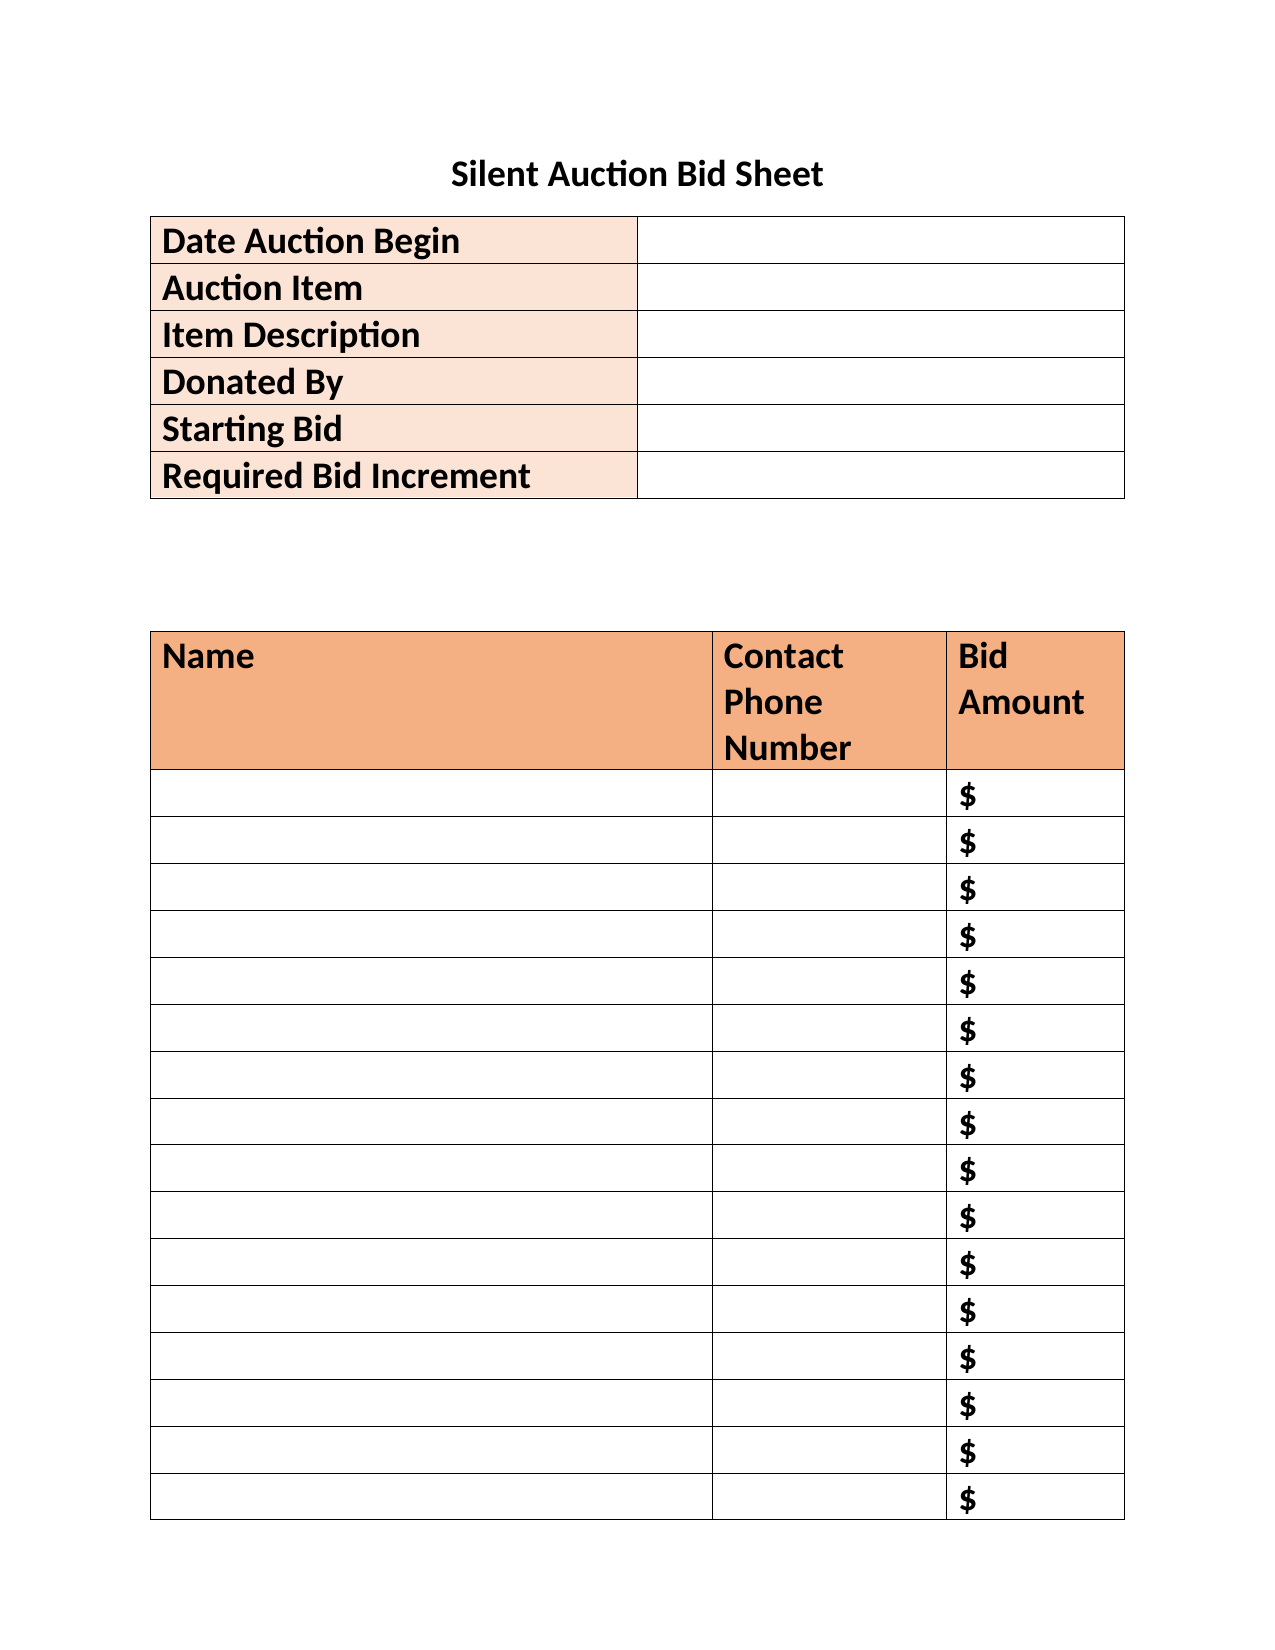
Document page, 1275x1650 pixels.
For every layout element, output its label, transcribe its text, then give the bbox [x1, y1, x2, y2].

table_header Date Auction Begin [151, 217, 637, 263]
table_header Contact Phone Number [713, 632, 946, 769]
table_cell [151, 1005, 712, 1051]
table_cell [713, 1099, 946, 1144]
table_cell [713, 864, 946, 910]
table_header [638, 217, 1124, 263]
table_cell [151, 911, 712, 957]
table_cell $ [947, 817, 1124, 863]
table_cell [151, 958, 712, 1004]
table_cell [151, 1427, 712, 1472]
table_cell [713, 1427, 946, 1472]
table_cell $ [947, 770, 1124, 816]
table_cell Starting Bid [151, 405, 637, 451]
table_cell [713, 1474, 946, 1519]
table_cell [713, 1239, 946, 1285]
table_cell [151, 1239, 712, 1285]
table_cell [713, 911, 946, 957]
table_cell [151, 1145, 712, 1191]
table_cell [151, 1286, 712, 1332]
table_cell [638, 311, 1124, 357]
table_cell Auction Item [151, 264, 637, 310]
table_cell [151, 770, 712, 816]
table_cell Required Bid Increment [151, 452, 637, 497]
table_header Name [151, 632, 712, 769]
table_cell [713, 1286, 946, 1332]
table_cell Donated By [151, 358, 637, 404]
table_cell $ [947, 911, 1124, 957]
table_header Bid Amount [947, 632, 1124, 769]
table_cell [638, 264, 1124, 310]
table_cell [713, 1005, 946, 1051]
table_cell [151, 1380, 712, 1426]
text Silent Auction Bid Sheet [150, 150, 1125, 196]
table_cell [713, 1380, 946, 1426]
table_cell $ [947, 1052, 1124, 1097]
table_cell [151, 1099, 712, 1144]
table_cell $ [947, 1380, 1124, 1426]
table_cell [151, 864, 712, 910]
table_cell [151, 817, 712, 863]
table_cell [713, 1192, 946, 1238]
table_cell $ [947, 1239, 1124, 1285]
table_cell [713, 1145, 946, 1191]
table_cell [151, 1333, 712, 1379]
table_cell $ [947, 1099, 1124, 1144]
table_cell [713, 770, 946, 816]
table_cell $ [947, 1286, 1124, 1332]
table_cell $ [947, 958, 1124, 1004]
table_cell $ [947, 1427, 1124, 1472]
table_cell $ [947, 1474, 1124, 1519]
table_cell $ [947, 864, 1124, 910]
table_cell [713, 817, 946, 863]
table_cell [638, 405, 1124, 451]
table_cell [638, 452, 1124, 497]
table_cell [713, 1052, 946, 1097]
table_cell $ [947, 1333, 1124, 1379]
table_cell [151, 1474, 712, 1519]
table_cell $ [947, 1192, 1124, 1238]
table_cell [151, 1052, 712, 1097]
table_cell [713, 1333, 946, 1379]
table_cell $ [947, 1145, 1124, 1191]
table_cell $ [947, 1005, 1124, 1051]
table_cell [151, 1192, 712, 1238]
table_cell [713, 958, 946, 1004]
table_cell [638, 358, 1124, 404]
table_cell Item Description [151, 311, 637, 357]
